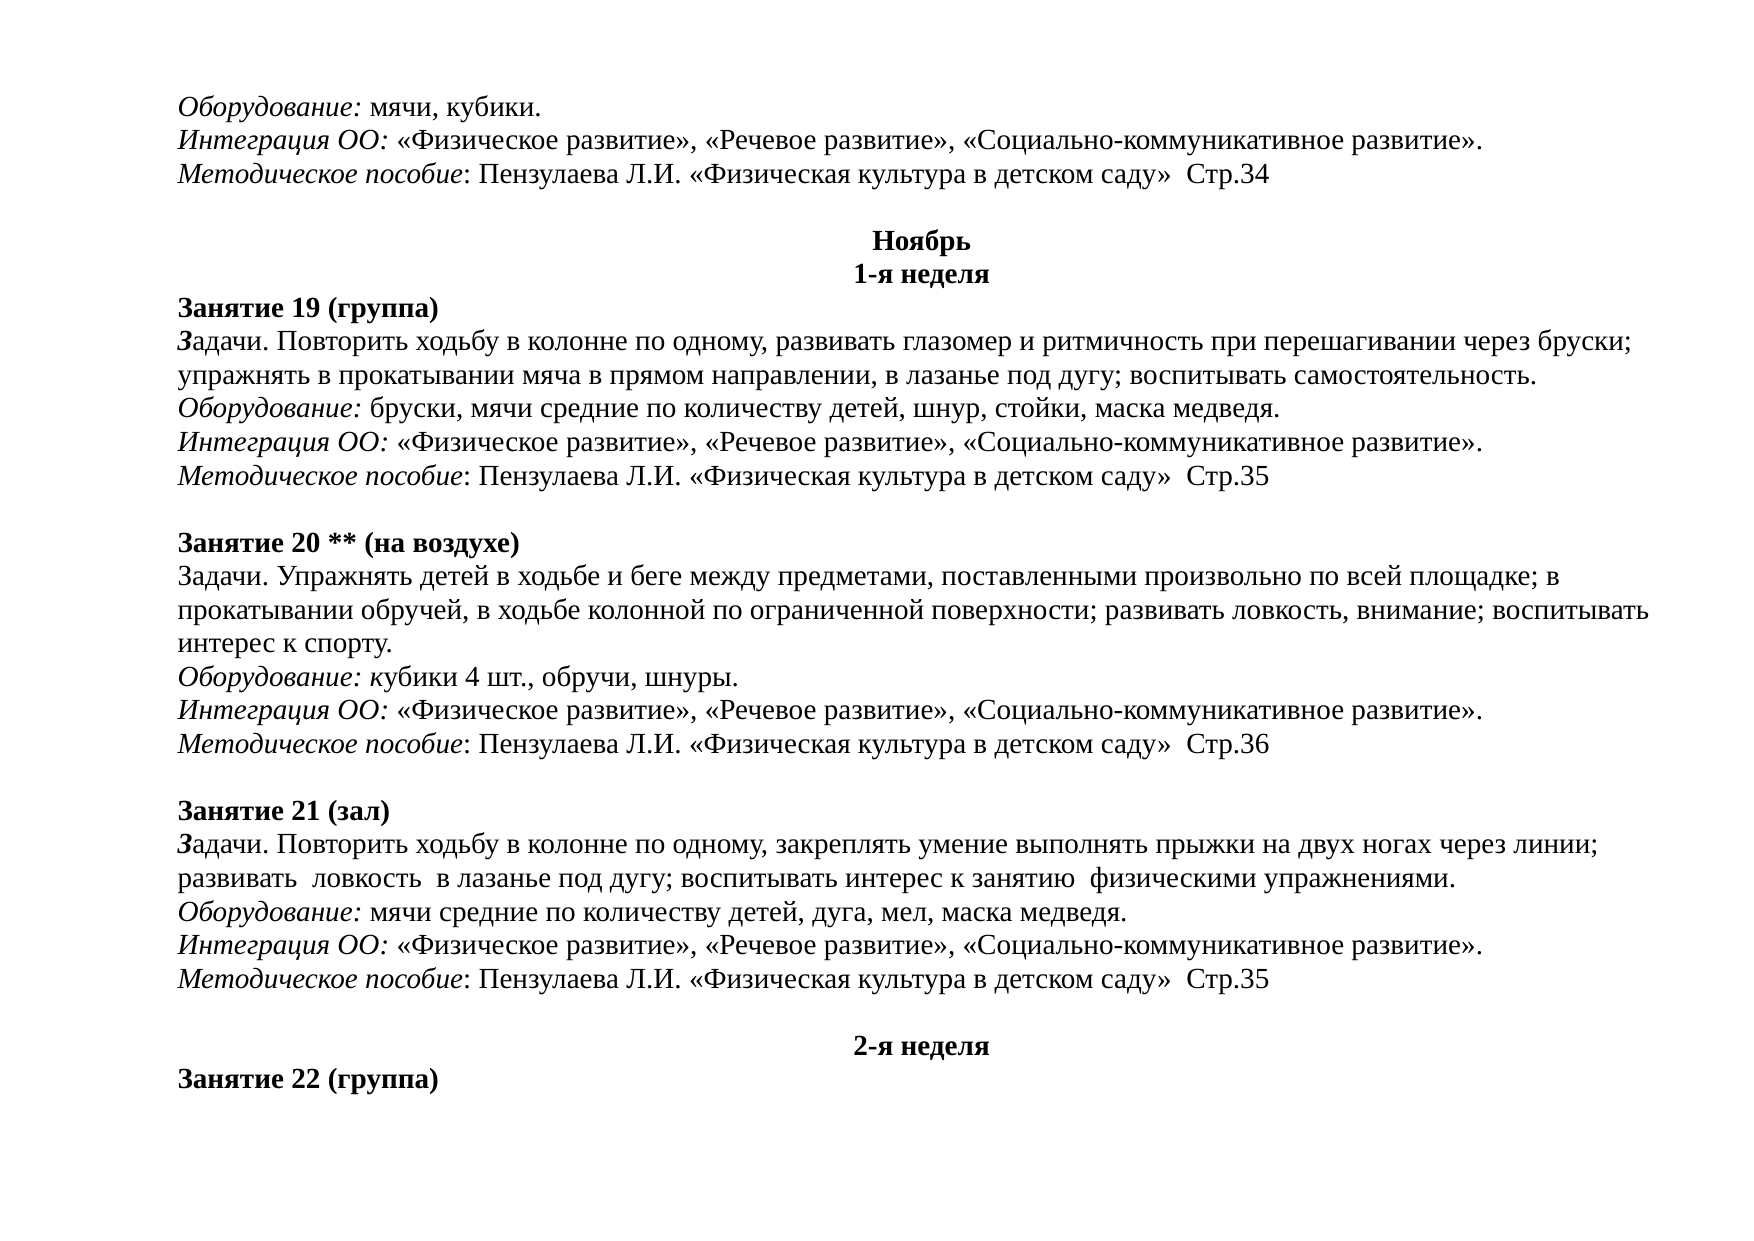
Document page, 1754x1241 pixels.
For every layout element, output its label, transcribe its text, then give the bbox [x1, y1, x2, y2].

text Оборудование: кубики 4 шт., обручи, шнуры. [177, 659, 1665, 692]
text Занятие 22 (группа) [177, 1061, 1665, 1095]
text Ноябрь [177, 223, 1665, 256]
text Задачи. Упражнять детей в ходьбе и беге между предметами, поставленными произвольно по всей площадке; в прокатывании обручей, в ходьбе колонной по ограниченной поверхности; развивать ловкость, внимание; воспитывать интерес к спорту. [177, 558, 1665, 659]
text Методическое пособие: Пензулаева Л.И. «Физическая культура в детском саду» Стр.35 [177, 961, 1665, 994]
text Занятие 19 (группа) [177, 290, 1665, 323]
text 1-я неделя [177, 256, 1665, 290]
text Задачи. Повторить ходьбу в колонне по одному, закреплять умение выполнять прыжки на двух ногах через линии; развивать ловкость в лазанье под дугу; воспитывать интерес к занятию физическими упражнениями. [177, 827, 1665, 894]
text Занятие 20 ** (на воздухе) [177, 525, 1665, 558]
text Оборудование: бруски, мячи средние по количеству детей, шнур, стойки, маска медведя. [177, 391, 1665, 424]
text 2-я неделя [177, 1028, 1665, 1061]
text Занятие 21 (зал) [177, 793, 1665, 827]
text Оборудование: мячи, кубики. [177, 89, 1665, 122]
text Интеграция ОО: «Физическое развитие», «Речевое развитие», «Социально-коммуникативное развитие». [177, 424, 1665, 458]
text Методическое пособие: Пензулаева Л.И. «Физическая культура в детском саду» Стр.36 [177, 726, 1665, 759]
text Задачи. Повторить ходьбу в колонне по одному, развивать глазомер и ритмичность при перешагивании через бруски; упражнять в прокатывании мяча в прямом направлении, в лазанье под дугу; воспитывать самостоятельность. [177, 323, 1665, 391]
text Интеграция ОО: «Физическое развитие», «Речевое развитие», «Социально-коммуникативное развитие». [177, 692, 1665, 726]
text Интеграция ОО: «Физическое развитие», «Речевое развитие», «Социально-коммуникативное развитие». [177, 927, 1665, 961]
text Интеграция ОО: «Физическое развитие», «Речевое развитие», «Социально-коммуникативное развитие». [177, 122, 1665, 156]
text Оборудование: мячи средние по количеству детей, дуга, мел, маска медведя. [177, 894, 1665, 927]
text Методическое пособие: Пензулаева Л.И. «Физическая культура в детском саду» Стр.35 [177, 458, 1665, 491]
text Методическое пособие: Пензулаева Л.И. «Физическая культура в детском саду» Стр.34 [177, 156, 1665, 189]
